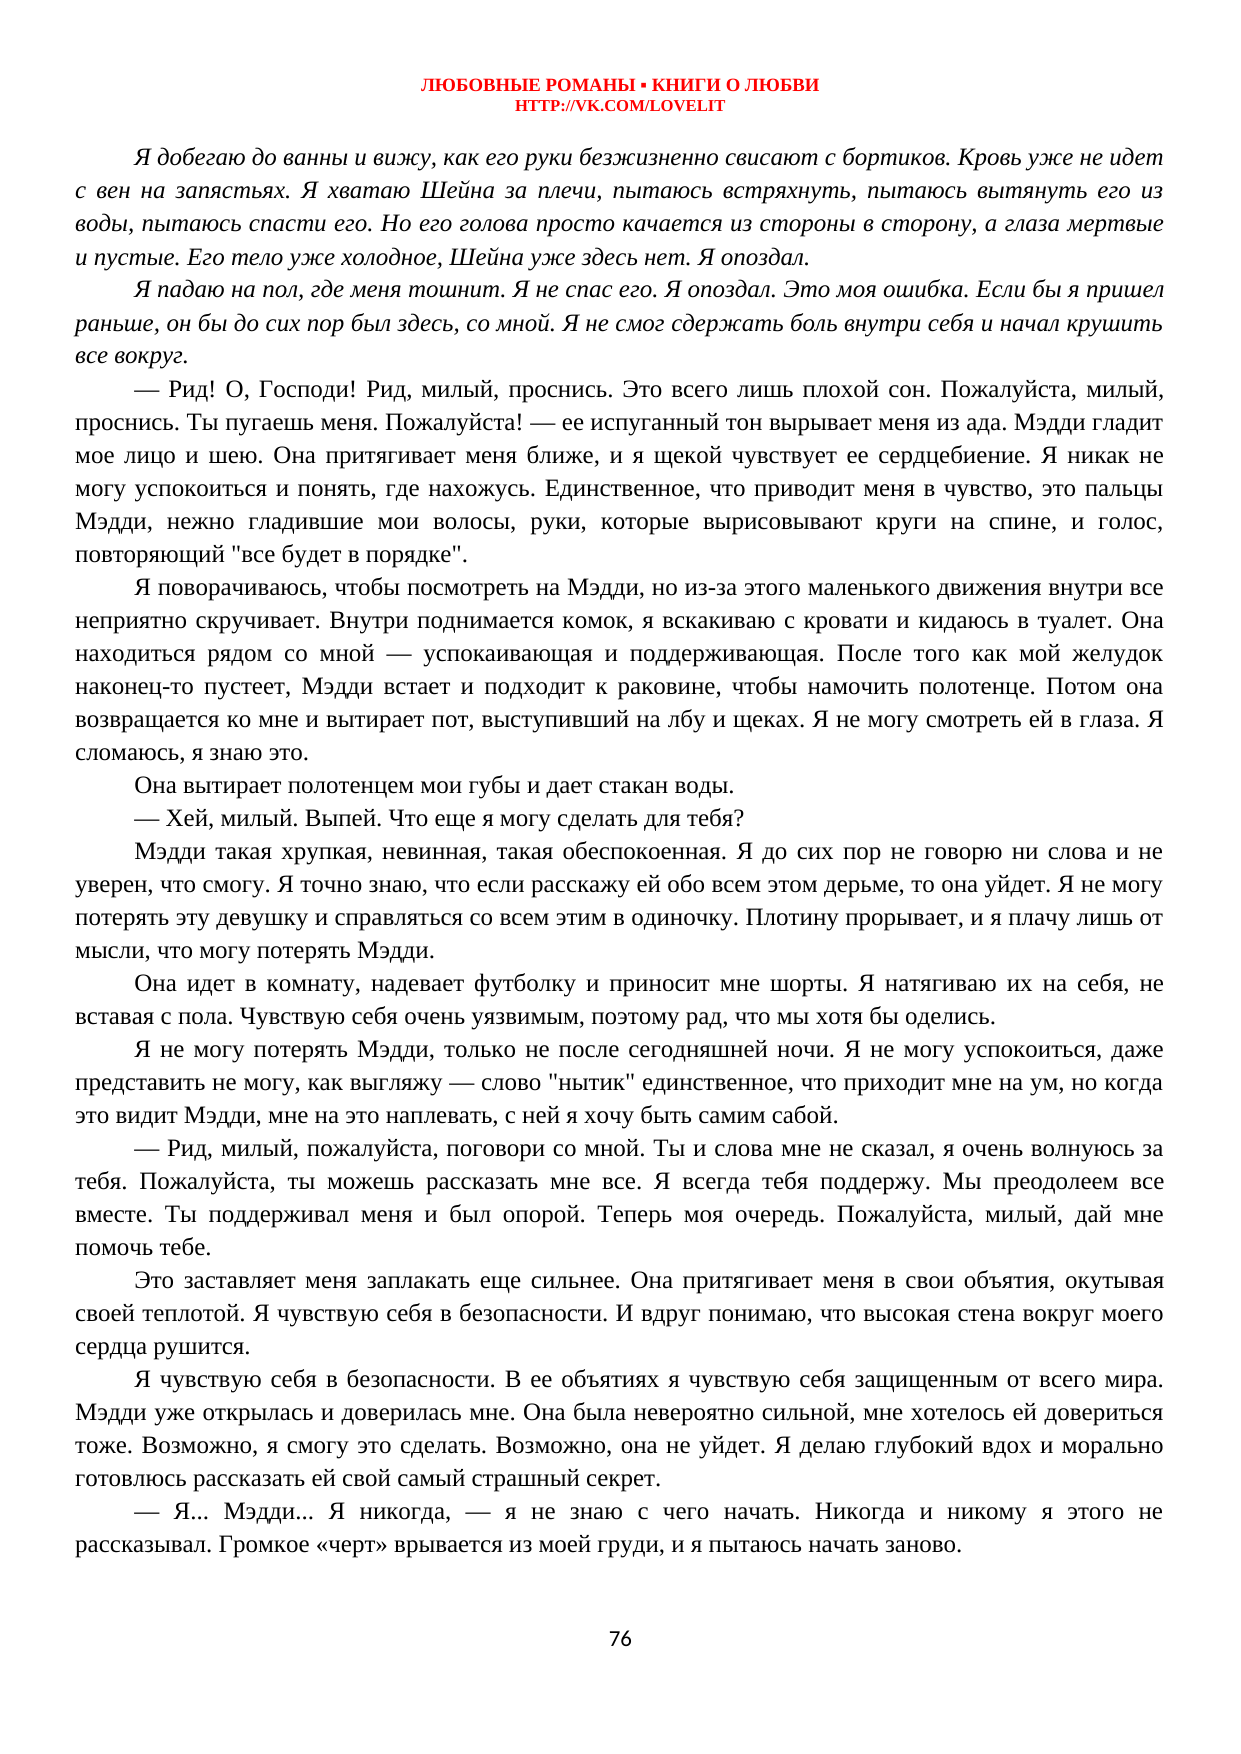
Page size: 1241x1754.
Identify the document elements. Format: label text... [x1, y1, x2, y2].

text Она идет в комнату, надевает футболку и приносит мне шорты. Я натягиваю их на себя, не вставая с пола. Чувствую себя очень уязвимым, поэтому рад, что мы хотя бы оделись. [75, 968, 1165, 1030]
text Я добегаю до ванны и вижу, как его руки безжизненно свисают с бортиков. Кровь уже не идет с вен на запястьях. Я хватаю Шейна за плечи, пытаюсь встряхнуть, пытаюсь вытянуть его из воды, пытаюсь спасти его. Но его голова просто качается из стороны в сторону, а глаза мертвые и пустые. Его тело уже холодное, Шейна уже здесь нет. Я опоздал. [75, 142, 1165, 270]
text Я падаю на пол, где меня тошнит. Я не спас его. Я опоздал. Это моя ошибка. Если бы я пришел раньше, он бы до сих пор был здесь, со мной. Я не смог сдержать боль внутри себя и начал крушить все вокруг. [75, 274, 1165, 369]
text — Я... Мэдди... Я никогда, — я не знаю с чего начать. Никогда и никому я этого не рассказывал. Громкое «черт» врывается из моей груди, и я пытаюсь начать заново. [75, 1496, 1165, 1558]
text Я не могу потерять Мэдди, только не после сегодняшней ночи. Я не могу успокоиться, даже представить не могу, как выгляжу — слово "нытик" единственное, что приходит мне на ум, но когда это видит Мэдди, мне на это наплевать, с ней я хочу быть самим сабой. [75, 1034, 1165, 1129]
text Мэдди такая хрупкая, невинная, такая обеспокоенная. Я до сих пор не говорю ни слова и не уверен, что смогу. Я точно знаю, что если расскажу ей обо всем этом дерьме, то она уйдет. Я не могу потерять эту девушку и справляться со всем этим в одиночку. Плотину прорывает, и я плачу лишь от мысли, что могу потерять Мэдди. [75, 836, 1165, 964]
text — Рид, милый, пожалуйста, поговори со мной. Ты и слова мне не сказал, я очень волнуюсь за тебя. Пожалуйста, ты можешь рассказать мне все. Я всегда тебя поддержу. Мы преодолеем все вместе. Ты поддерживал меня и был опорой. Теперь моя очередь. Пожалуйста, милый, дай мне помочь тебе. [75, 1133, 1165, 1261]
text Это заставляет меня заплакать еще сильнее. Она притягивает меня в свои объятия, окутывая своей теплотой. Я чувствую себя в безопасности. И вдруг понимаю, что высокая стена вокруг моего сердца рушится. [75, 1265, 1165, 1360]
text Она вытирает полотенцем мои губы и дает стакан воды. [75, 770, 1165, 799]
text — Рид! О, Господи! Рид, милый, проснись. Это всего лишь плохой сон. Пожалуйста, милый, проснись. Ты пугаешь меня. Пожалуйста! — ее испуганный тон вырывает меня из ада. Мэдди гладит мое лицо и шею. Она притягивает меня ближе, и я щекой чувствует ее сердцебиение. Я никак не могу успокоиться и понять, где нахожусь. Единственное, что приводит меня в чувство, это пальцы Мэдди, нежно гладившие мои волосы, руки, которые вырисовывают круги на спине, и голос, повторяющий "все будет в порядке". [75, 374, 1165, 567]
text — Хей, милый. Выпей. Что еще я могу сделать для тебя? [75, 803, 1165, 832]
text Я чувствую себя в безопасности. В ее объятиях я чувствую себя защищенным от всего мира. Мэдди уже открылась и доверилась мне. Она была невероятно сильной, мне хотелось ей довериться тоже. Возможно, я смогу это сделать. Возможно, она не уйдет. Я делаю глубокий вдох и морально готовлюсь рассказать ей свой самый страшный секрет. [75, 1364, 1165, 1492]
text Я поворачиваюсь, чтобы посмотреть на Мэдди, но из-за этого маленького движения внутри все неприятно скручивает. Внутри поднимается комок, я вскакиваю с кровати и кидаюсь в туалет. Она находиться рядом со мной — успокаивающая и поддерживающая. После того как мой желудок наконец-то пустеет, Мэдди встает и подходит к раковине, чтобы намочить полотенце. Потом она возвращается ко мне и вытирает пот, выступивший на лбу и щеках. Я не могу смотреть ей в глаза. Я сломаюсь, я знаю это. [75, 572, 1165, 766]
